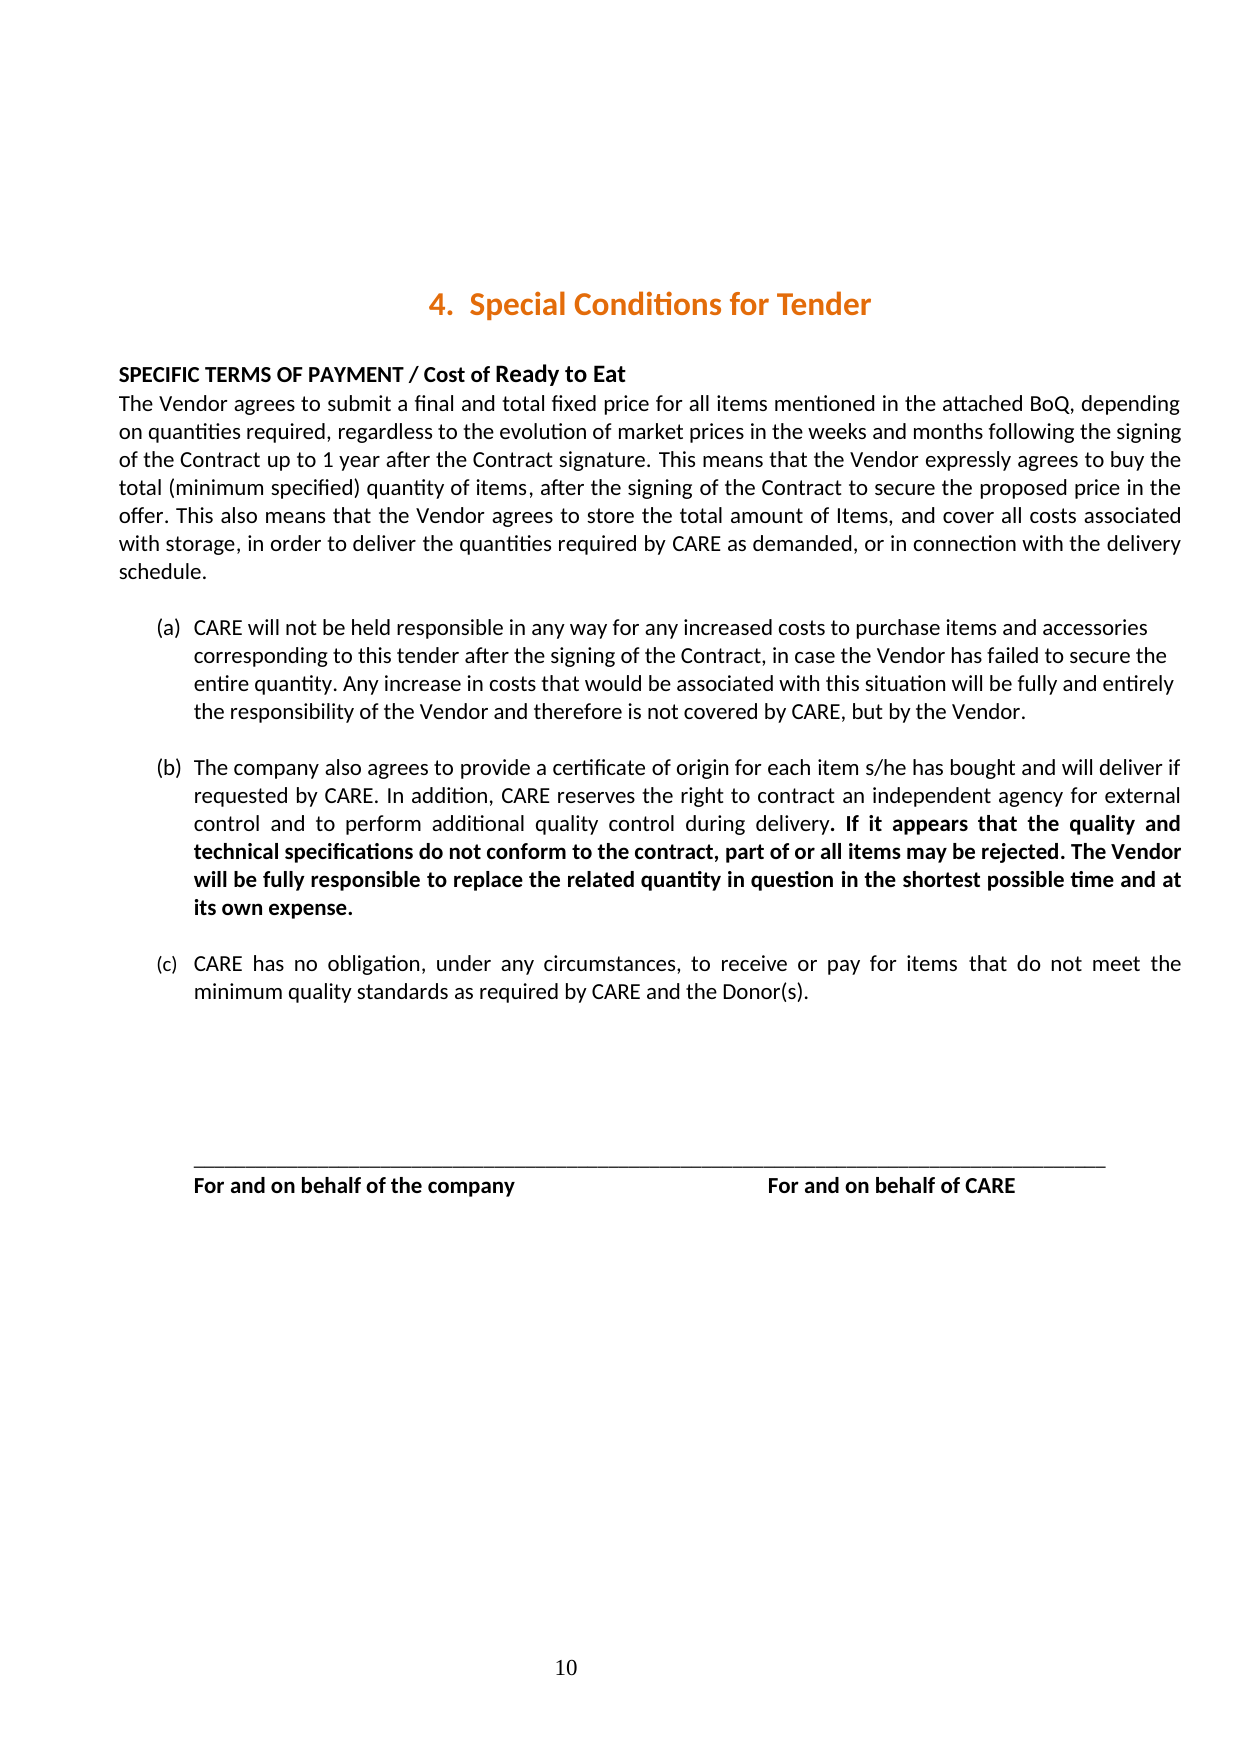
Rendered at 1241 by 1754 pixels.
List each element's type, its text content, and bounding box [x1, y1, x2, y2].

text ________________________________________________________________________________________ [193, 1145, 1182, 1171]
list CARE will not be held responsible in any way for any increased costs to purchase items and accessories corresponding to this tender after the signing of the Contract, in case the Vendor has failed to secure the entire quantity. Any increase in costs that would be associated with this situation will be fully and entirely the responsibility of the Vendor and therefore is not covered by CARE, but by the Vendor. [156, 613, 1182, 725]
text The Vendor agrees to submit a final and total fixed price for all items mentioned in the attached BoQ, depending on quantities required, regardless to the evolution of market prices in the weeks and months following the signing of the Contract up to 1 year after the Contract signature. This means that the Vendor expressly agrees to buy the total (minimum specified) quantity of items, after the signing of the Contract to secure the proposed price in the offer. This also means that the Vendor agrees to store the total amount of Items, and cover all costs associated with storage, in order to deliver the quantities required by CARE as demanded, or in connection with the delivery schedule. [118, 389, 1182, 585]
text For and on behalf of the company For and on behalf of CARE [193, 1171, 1182, 1199]
text SPECIFIC TERMS OF PAYMENT / Cost of Ready to Eat [118, 358, 1182, 389]
subtitle 4. Special Conditions for Tender [118, 283, 1182, 324]
list The company also agrees to provide a certificate of origin for each item s/he has bought and will deliver if requested by CARE. In addition, CARE reserves the right to contract an independent agency for external control and to perform additional quality control during delivery. If it appears that the quality and technical specifications do not conform to the contract, part of or all items may be rejected. The Vendor will be fully responsible to replace the related quantity in question in the shortest possible time and at its own expense. [156, 753, 1182, 921]
list CARE has no obligation, under any circumstances, to receive or pay for items that do not meet the minimum quality standards as required by CARE and the Donor(s). [156, 949, 1182, 1005]
